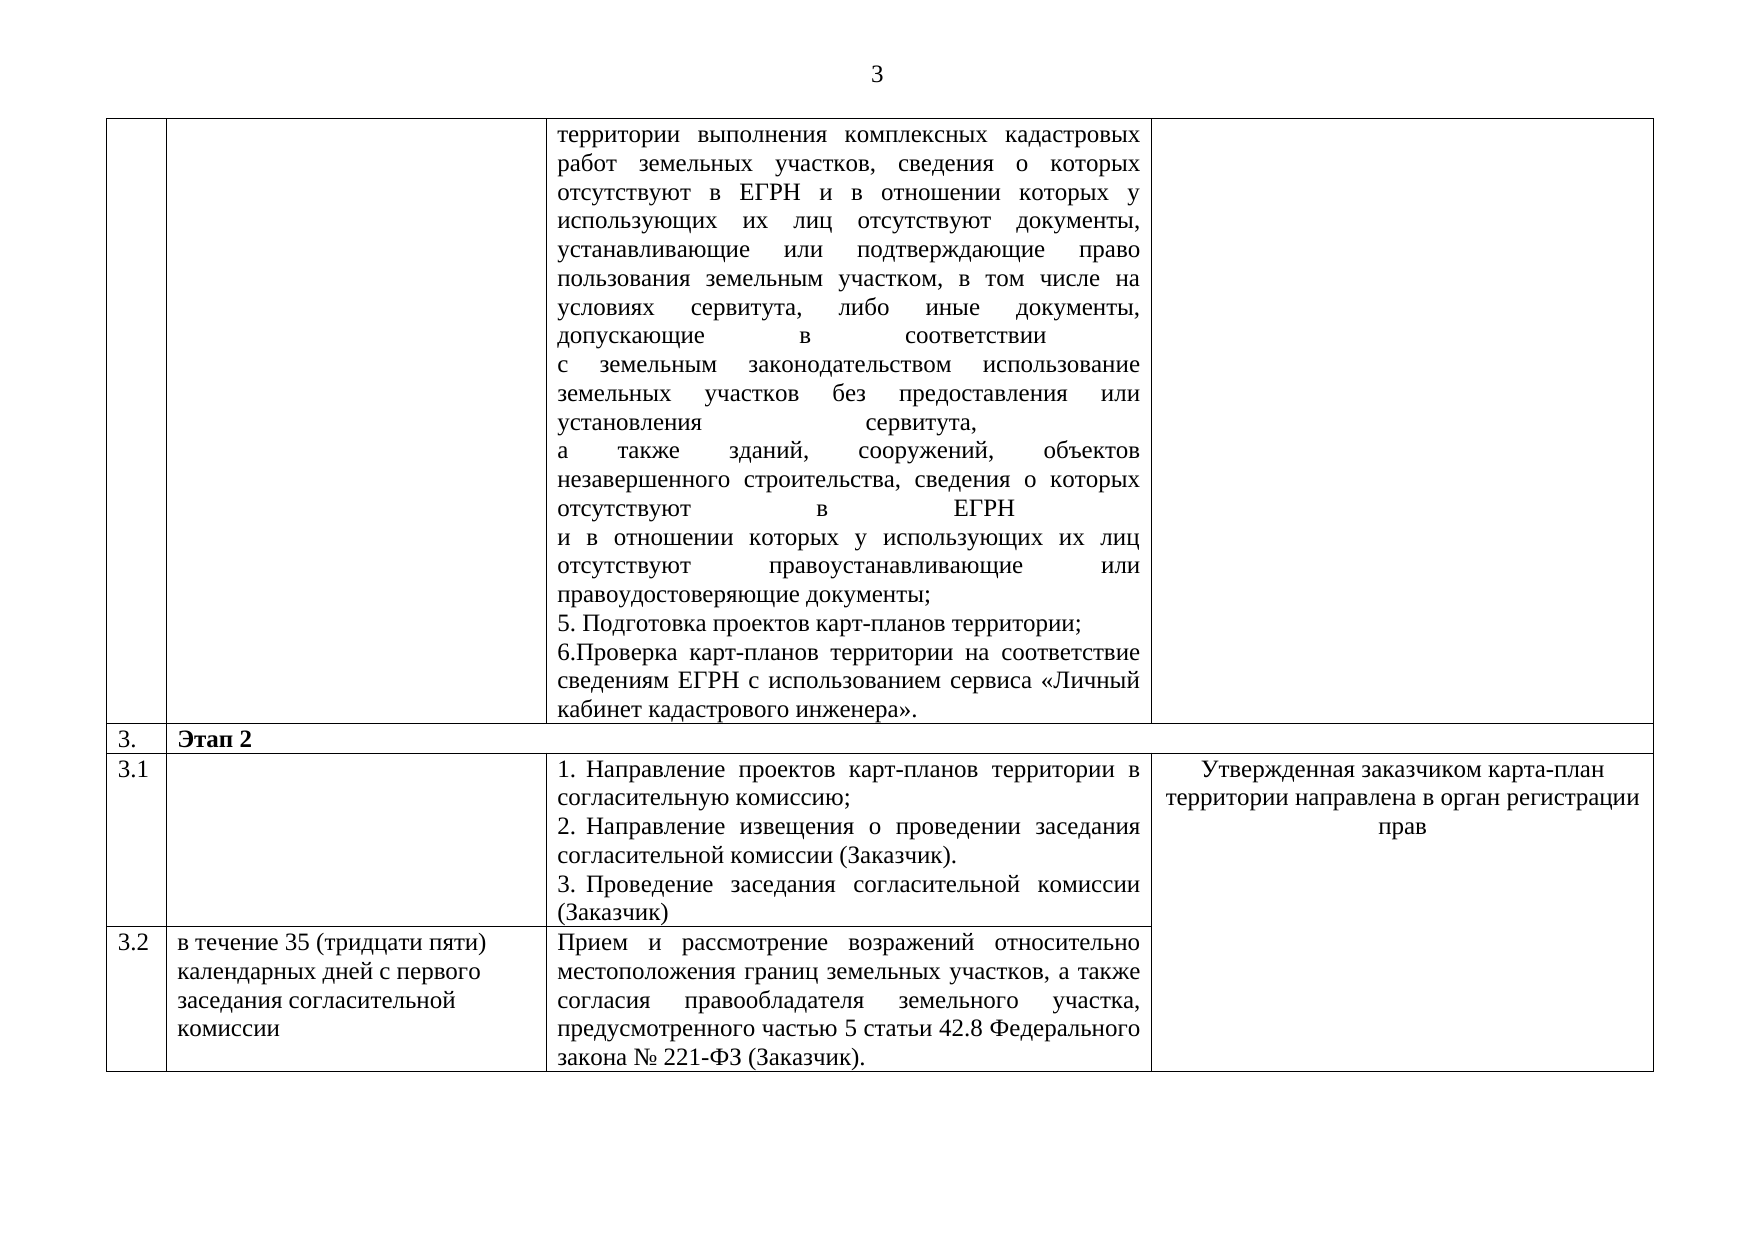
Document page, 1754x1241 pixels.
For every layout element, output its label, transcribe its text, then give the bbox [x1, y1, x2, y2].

table_cell Направление проектов карт-планов территории в согласительную комиссию; Направление извещения о проведении заседания согласительной комиссии (Заказчик). Проведение заседания согласительной комиссии (Заказчик) [547, 754, 1151, 926]
table_cell 3.2 [107, 927, 166, 1071]
table_cell в течение 35 (тридцати пяти) календарных дней с первого заседания согласительной комиссии [167, 927, 546, 1071]
table_cell Прием и рассмотрение возражений относительно местоположения границ земельных участков, а также согласия правообладателя земельного участка, предусмотренного частью 5 статьи 42.8 Федерального закона № 221-ФЗ (Заказчик). [547, 927, 1151, 1071]
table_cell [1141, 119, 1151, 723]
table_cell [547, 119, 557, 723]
table_cell 3.1 [107, 754, 166, 926]
table_cell 3. [107, 724, 166, 753]
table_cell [1152, 119, 1653, 723]
table_cell [167, 119, 546, 723]
table_cell Утвержденная заказчиком карта-план территории направлена в орган регистрации прав [1152, 754, 1653, 1071]
table_cell [107, 119, 166, 723]
table_cell [167, 754, 546, 926]
